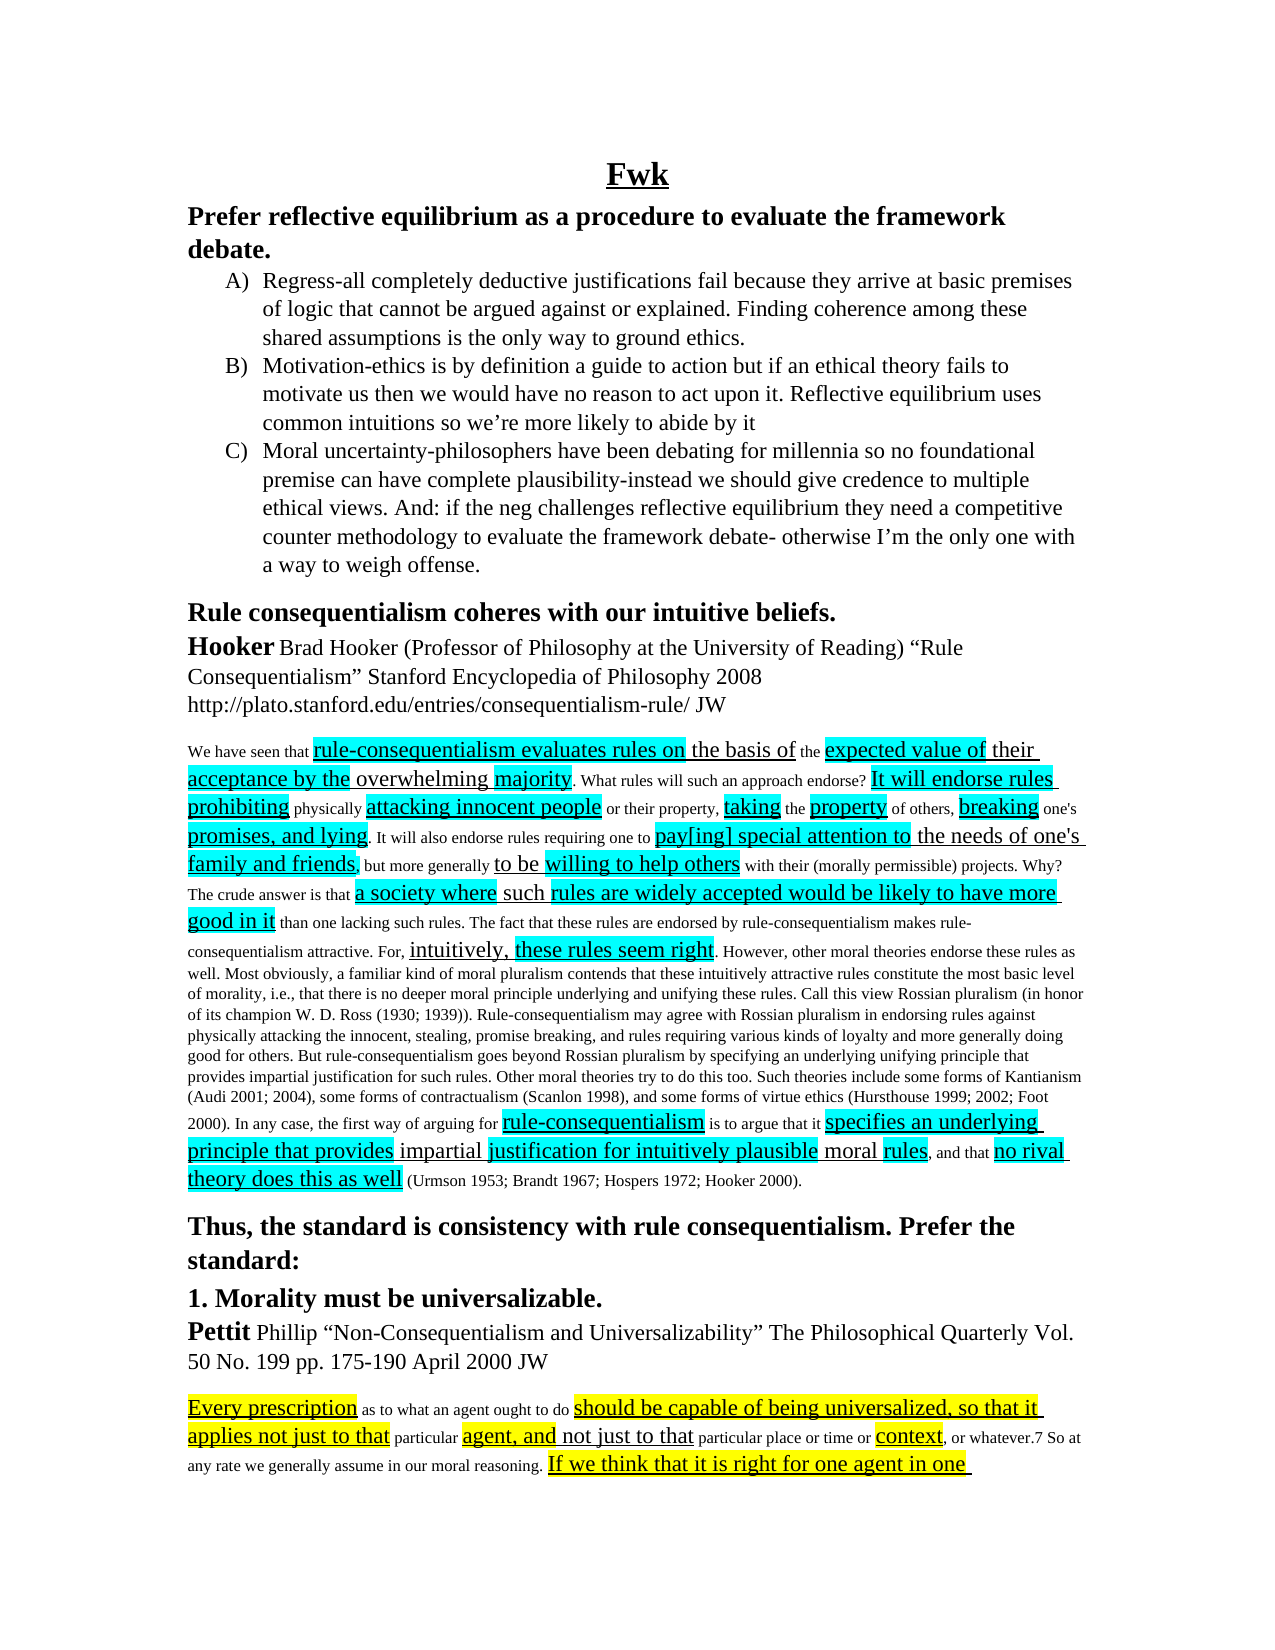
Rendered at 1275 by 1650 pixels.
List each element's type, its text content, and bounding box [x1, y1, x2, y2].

subtitle Prefer reflective equilibrium as a procedure to evaluate the framework debate. [187, 200, 1087, 264]
subtitle Thus, the standard is consistency with rule consequentialism. Prefer the standard: [187, 1210, 1087, 1275]
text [187, 1393, 1087, 1477]
subtitle Rule consequentialism coheres with our intuitive beliefs. [187, 596, 1087, 627]
text Pettit Phillip “Non-Consequentialism and Universalizability” The Philosophical Quarterly Vol. 50 No. 199 pp. 175-190 April 2000 JW [187, 1315, 1087, 1375]
subtitle 1. Morality must be universalizable. [187, 1282, 1087, 1313]
subtitle Fwk [187, 154, 1087, 192]
list Moral uncertainty-philosophers have been debating for millennia so no foundational premise can have complete plausibility-instead we should give credence to multiple ethical views. And: if the neg challenges reflective equilibrium they need a competitive counter methodology to evaluate the framework debate- otherwise I’m the only one with a way to weigh offense. [225, 437, 1087, 577]
list Motivation-ethics is by definition a guide to action but if an ethical theory fails to motivate us then we would have no reason to act upon it. Reflective equilibrium uses common intuitions so we’re more likely to abide by it [225, 352, 1087, 435]
text We have seen that rule-consequentialism evaluates rules on the basis of the expected value of their acceptance by the overwhelming majority. What rules will such an approach endorse? It will endorse rules prohibiting physically attacking innocent people or their property, taking the property of others, breaking one's promises, and lying. It will also endorse rules requiring one to pay[ing] special attention to the needs of one's family and friends, but more generally to be willing to help others with their (morally permissible) projects. Why? The crude answer is that a society where such rules are widely accepted would be likely to have more good in it than one lacking such rules. The fact that these rules are endorsed by rule-consequentialism makes rule-consequentialism attractive. For, intuitively, these rules seem right. However, other moral theories endorse these rules as well. Most obviously, a familiar kind of moral pluralism contends that these intuitively attractive rules constitute the most basic level of morality, i.e., that there is no deeper moral principle underlying and unifying these rules. Call this view Rossian pluralism (in honor of its champion W. D. Ross (1930; 1939)). Rule-consequentialism may agree with Rossian pluralism in endorsing rules against physically attacking the innocent, stealing, promise breaking, and rules requiring various kinds of loyalty and more generally doing good for others. But rule-consequentialism goes beyond Rossian pluralism by specifying an underlying unifying principle that provides impartial justification for such rules. Other moral theories try to do this too. Such theories include some forms of Kantianism (Audi 2001; 2004), some forms of contractualism (Scanlon 1998), and some forms of virtue ethics (Hursthouse 1999; 2002; Foot 2000). In any case, the first way of arguing for rule-consequentialism is to argue that it specifies an underlying principle that provides impartial justification for intuitively plausible moral rules, and that no rival theory does this as well (Urmson 1953; Brandt 1967; Hospers 1972; Hooker 2000). [187, 737, 1087, 1192]
text Hooker Brad Hooker (Professor of Philosophy at the University of Reading) “Rule Consequentialism” Stanford Encyclopedia of Philosophy 2008 http://plato.stanford.edu/entries/consequentialism-rule/ JW [187, 630, 1087, 718]
list Regress-all completely deductive justifications fail because they arrive at basic premises of logic that cannot be argued against or explained. Finding coherence among these shared assumptions is the only way to ground ethics. [225, 267, 1087, 350]
